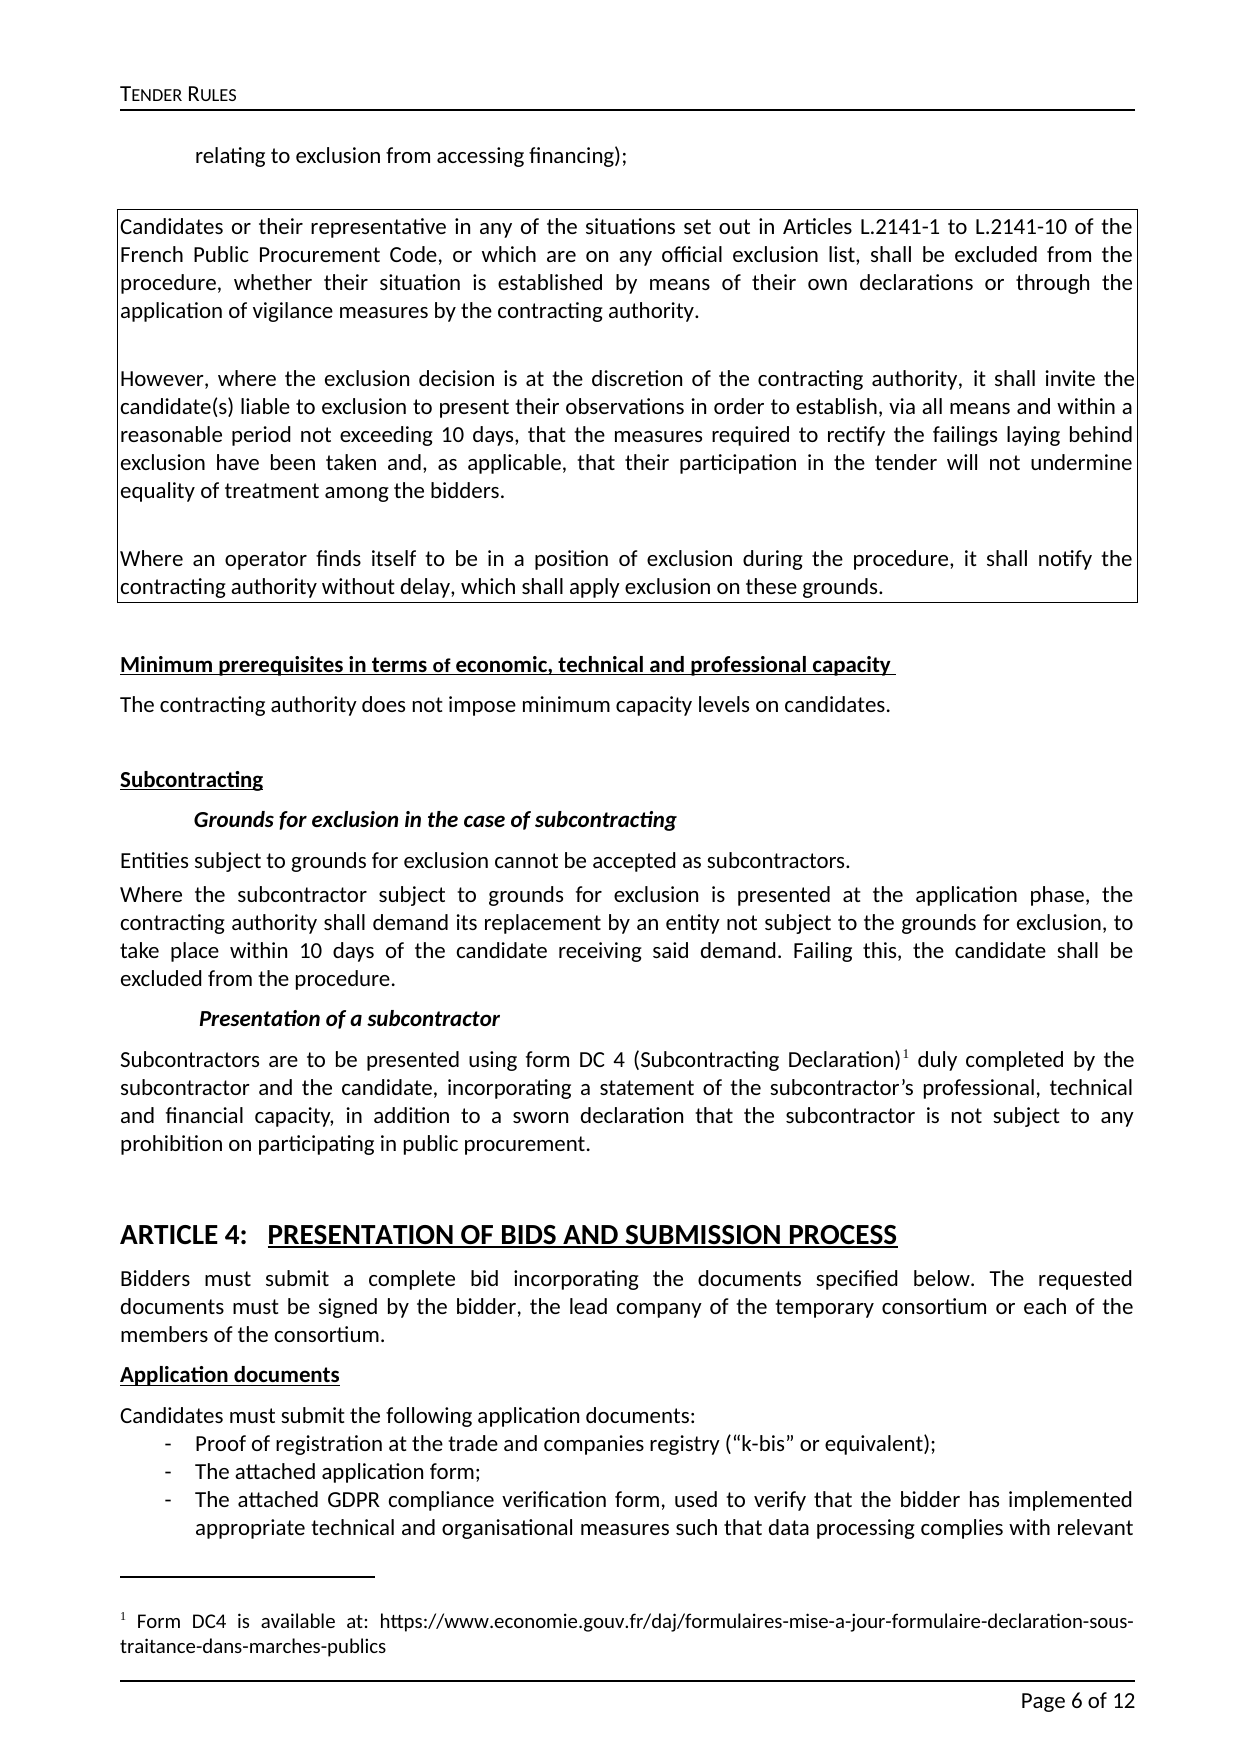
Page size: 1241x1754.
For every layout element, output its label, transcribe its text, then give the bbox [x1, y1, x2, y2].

text The contracting authority does not impose minimum capacity levels on candidates. [120, 690, 1135, 718]
list Presentation of bids and submission process [120, 1216, 1135, 1251]
text Where the subcontractor subject to grounds for exclusion is presented at the application phase, the contracting authority shall demand its replacement by an entity not subject to the grounds for exclusion, to take place within 10 days of the candidate receiving said demand. Failing this, the candidate shall be excluded from the procedure. [120, 880, 1135, 992]
text Candidates or their representative in any of the situations set out in Articles L.2141-1 to L.2141-10 of the French Public Procurement Code, or which are on any official exclusion list, shall be excluded from the procedure, whether their situation is established by means of their own declarations or through the application of vigilance measures by the contracting authority. [118, 210, 1137, 324]
text Where an operator finds itself to be in a position of exclusion during the procedure, it shall notify the contracting authority without delay, which shall apply exclusion on these grounds. [118, 541, 1137, 602]
subtitle Grounds for exclusion in the case of subcontracting [194, 805, 1135, 833]
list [157, 141, 1135, 169]
text Entities subject to grounds for exclusion cannot be accepted as subcontractors. [120, 846, 1135, 874]
subtitle Subcontracting [120, 765, 1135, 793]
text Subcontractors are to be presented using form DC 4 (Subcontracting Declaration) duly completed by the subcontractor and the candidate, incorporating a statement of the subcontractor’s professional, technical and financial capacity, in addition to a sworn declaration that the subcontractor is not subject to any prohibition on participating in public procurement. [120, 1045, 1135, 1157]
subtitle Presentation of a subcontractor [194, 1004, 1135, 1032]
list Proof of registration at the trade and companies registry (“k-bis” or equivalent); [164, 1429, 1135, 1457]
subtitle Minimum prerequisites in terms of economic, technical and professional capacity [120, 650, 1135, 678]
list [164, 1485, 1135, 1541]
subtitle Application documents [120, 1361, 1135, 1388]
text However, where the exclusion decision is at the discretion of the contracting authority, it shall invite the candidate(s) liable to exclusion to present their observations in order to establish, via all means and within a reasonable period not exceeding 10 days, that the measures required to rectify the failings laying behind exclusion have been taken and, as applicable, that their participation in the tender will not undermine equality of treatment among the bidders. [118, 361, 1137, 504]
text Candidates must submit the following application documents: [120, 1401, 1135, 1429]
list The attached application form; [164, 1457, 1135, 1485]
text Bidders must submit a complete bid incorporating the documents specified below. The requested documents must be signed by the bidder, the lead company of the temporary consortium or each of the members of the consortium. [120, 1264, 1135, 1348]
